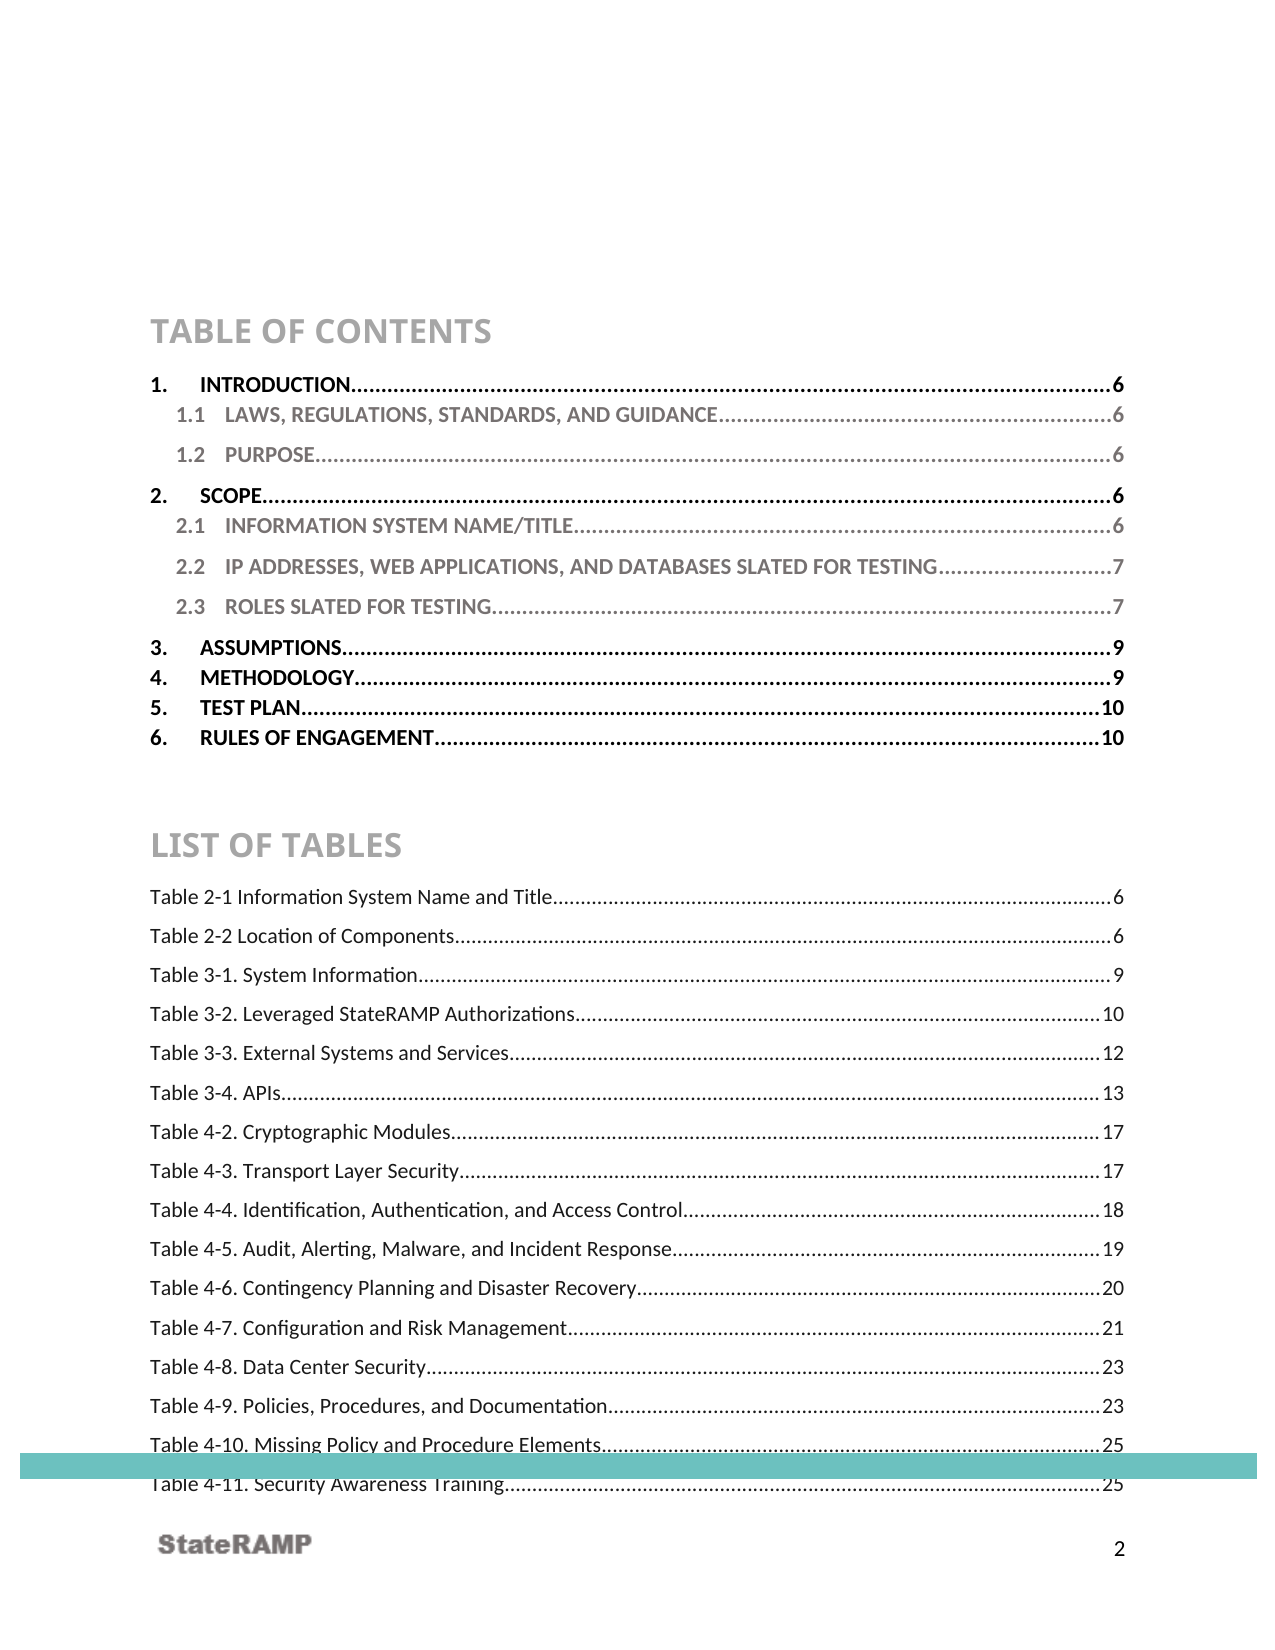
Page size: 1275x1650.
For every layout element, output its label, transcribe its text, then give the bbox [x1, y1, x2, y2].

text Table 4-11. Security Awareness Training 25 [150, 1479, 1125, 1497]
text Table 4-6. Contingency Planning and Disaster Recovery 20 [150, 1274, 1125, 1301]
text Table 4-10. Missing Policy and Procedure Elements 25 [150, 1431, 1125, 1453]
text Table 4-3. Transport Layer Security 17 [150, 1157, 1125, 1184]
text Table 3-4. APIs 13 [150, 1079, 1125, 1105]
text Table 3-2. Leveraged StateRAMP Authorizations 10 [150, 1000, 1125, 1027]
text Table 3-1. System Information 9 [150, 961, 1125, 988]
text Table 4-2. Cryptographic Modules 17 [150, 1118, 1125, 1144]
picture [150, 1527, 318, 1562]
text Table 2-1 Information System Name and Title 6 [150, 883, 1125, 909]
text Table 4-8. Data Center Security 23 [150, 1353, 1125, 1379]
text Table 2-2 Location of Components 6 [150, 922, 1125, 949]
text Table 4-7. Configuration and Risk Management 21 [150, 1314, 1125, 1340]
text Table 3-3. External Systems and Services 12 [150, 1039, 1125, 1066]
text Table 4-9. Policies, Procedures, and Documentation 23 [150, 1392, 1125, 1419]
text Table 4-5. Audit, Alerting, Malware, and Incident Response 19 [150, 1235, 1125, 1262]
subtitle List of Tables [150, 821, 1125, 867]
subtitle TABLE OF CONTENTS [150, 308, 1125, 354]
text Table 4-4. Identification, Authentication, and Access Control 18 [150, 1196, 1125, 1223]
